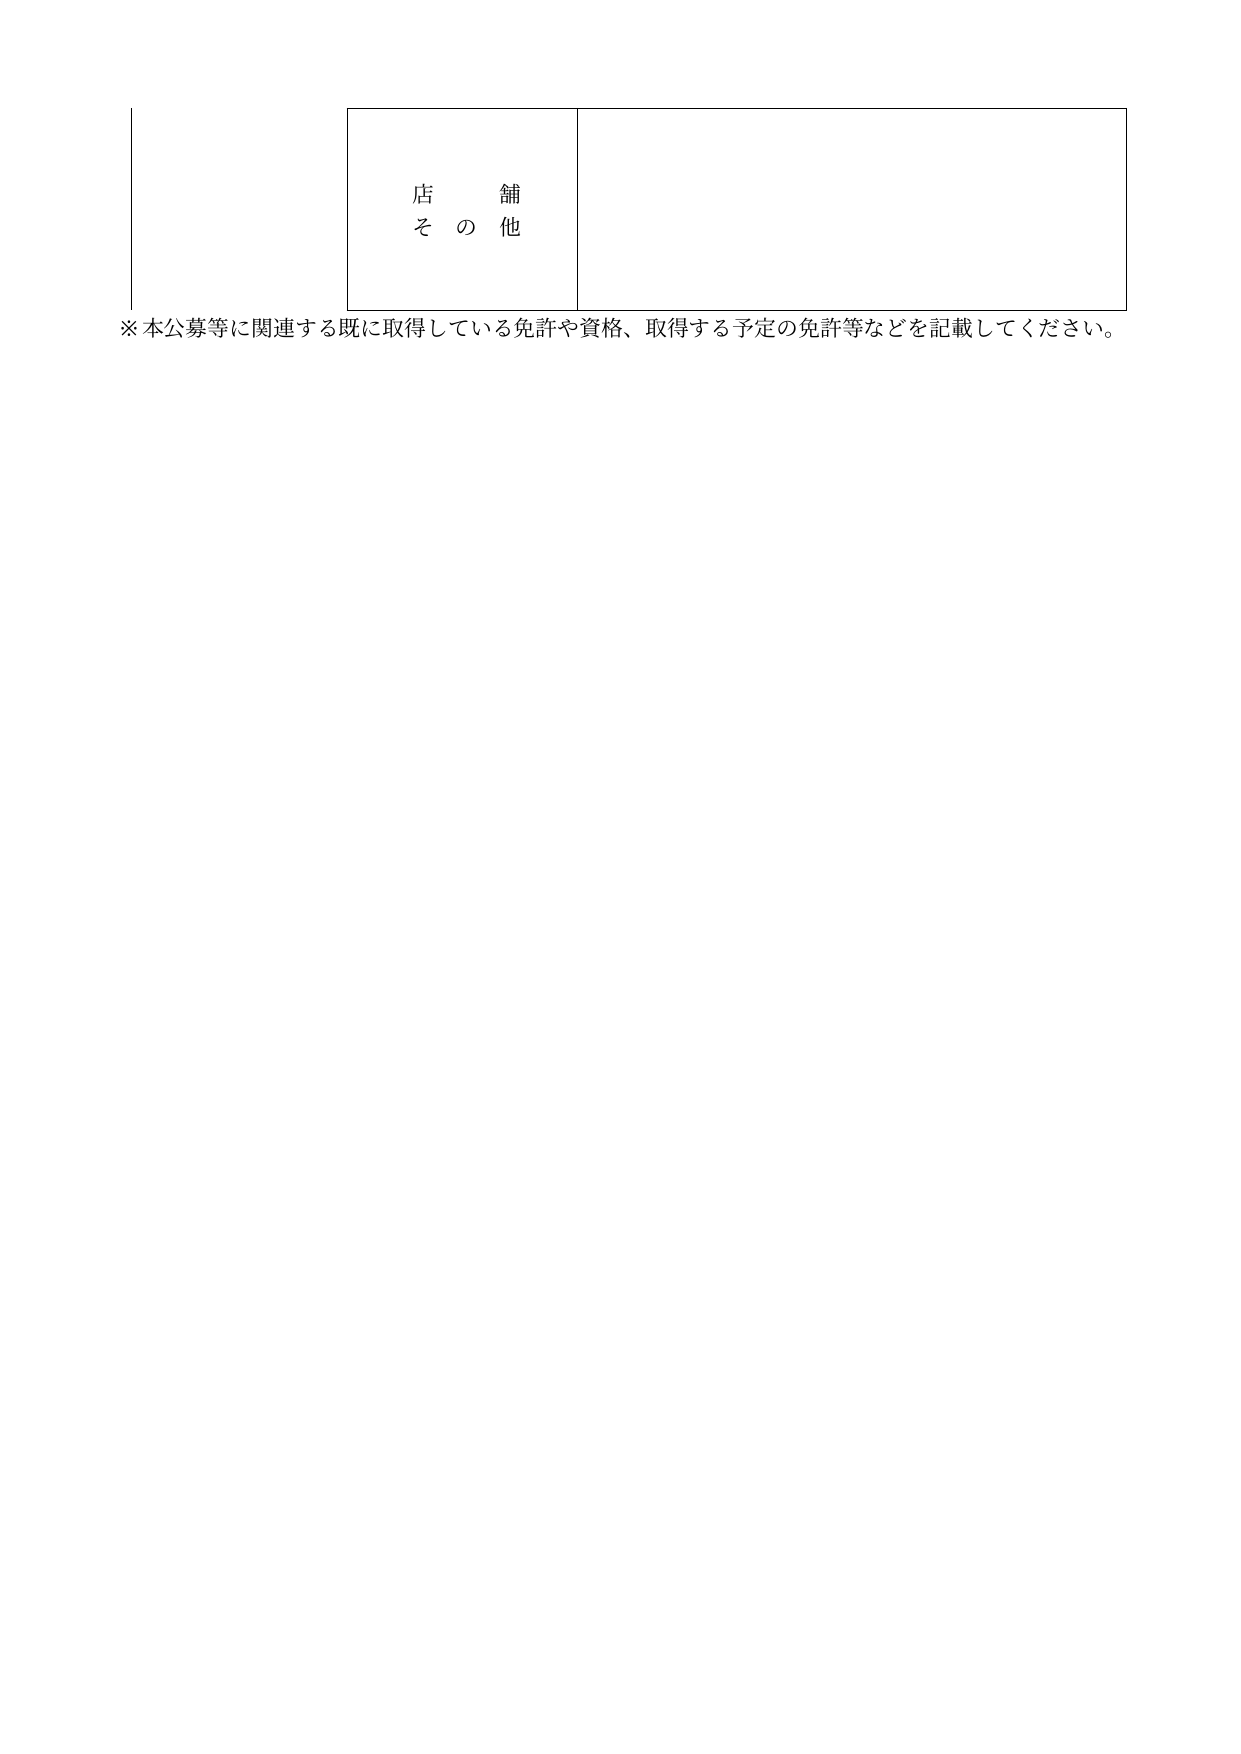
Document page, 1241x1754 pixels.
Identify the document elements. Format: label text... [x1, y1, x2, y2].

text ※本公募等に関連する既に取得している免許や資格、取得する予定の免許等などを記載してください。 [120, 311, 1126, 344]
table_cell [578, 109, 1126, 309]
table_cell 店 舗 そ の 他 [348, 109, 577, 309]
